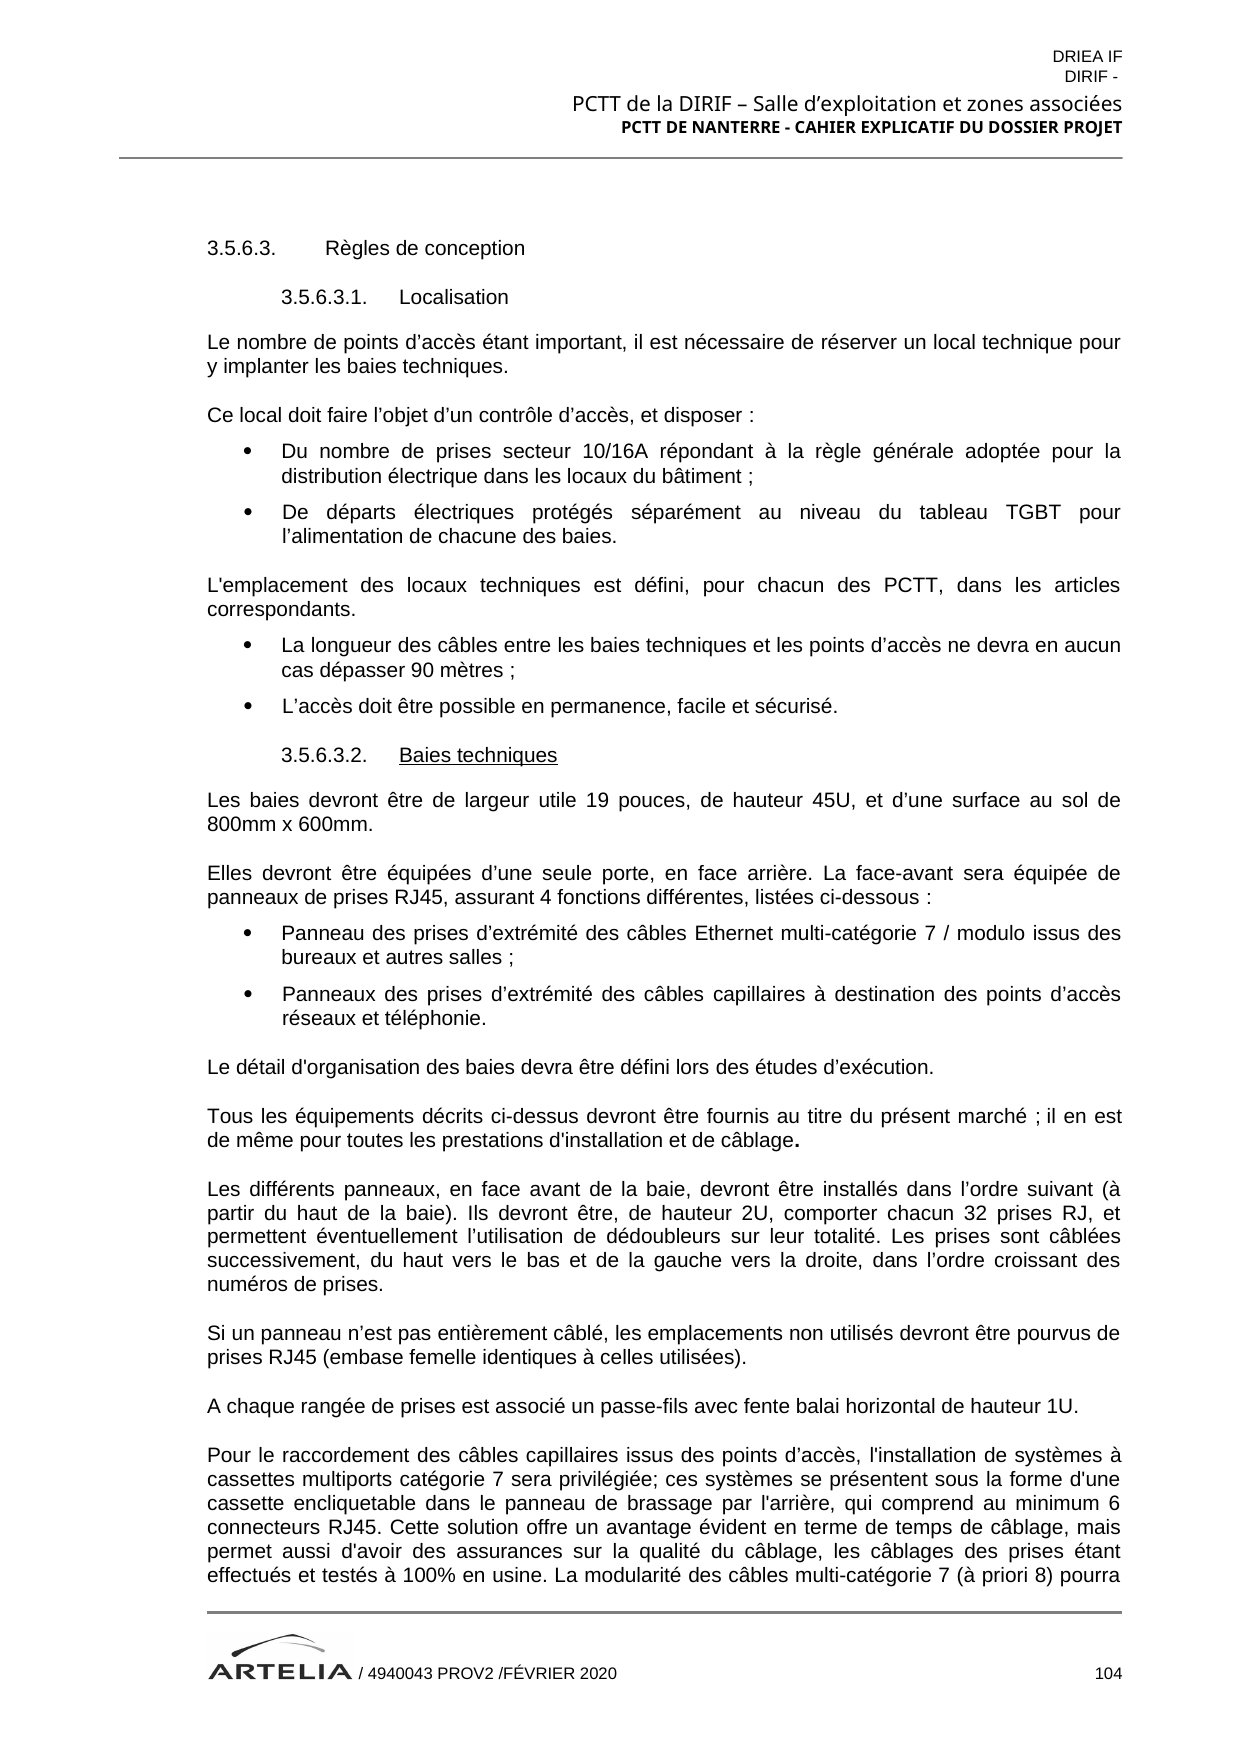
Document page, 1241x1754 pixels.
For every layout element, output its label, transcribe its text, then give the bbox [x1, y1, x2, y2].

text A chaque rangée de prises est associé un passe-fils avec fente balai horizontal de hauteur 1U. [207, 1394, 1122, 1418]
subtitle Localisation [281, 285, 1122, 309]
list La longueur des câbles entre les baies techniques et les points d’accès ne devra en aucun cas dépasser 90 mètres ; [244, 633, 1122, 681]
subtitle Règles de conception [207, 236, 1122, 260]
text Le détail d'organisation des baies devra être défini lors des études d’exécution. [207, 1054, 1122, 1078]
list Panneaux des prises d’extrémité des câbles capillaires à destination des points d’accès réseaux et téléphonie. [244, 982, 1122, 1029]
list L’accès doit être possible en permanence, facile et sécurisé. [244, 694, 1122, 718]
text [207, 1443, 1122, 1587]
text Tous les équipements décrits ci-dessus devront être fournis au titre du présent marché ; il en est de même pour toutes les prestations d'installation et de câblage. [207, 1103, 1122, 1151]
subtitle Baies techniques [281, 743, 1122, 767]
text Le nombre de points d’accès étant important, il est nécessaire de réserver un local technique pour y implanter les baies techniques. [207, 330, 1122, 378]
list De départs électriques protégés séparément au niveau du tableau TGBT pour l’alimentation de chacune des baies. [244, 500, 1122, 548]
text Les différents panneaux, en face avant de la baie, devront être installés dans l’ordre suivant (à partir du haut de la baie). Ils devront être, de hauteur 2U, comporter chacun 32 prises RJ, et permettent éventuellement l’utilisation de dédoubleurs sur leur totalité. Les prises sont câblées successivement, du haut vers le bas et de la gauche vers la droite, dans l’ordre croissant des numéros de prises. [207, 1176, 1122, 1296]
text Si un panneau n’est pas entièrement câblé, les emplacements non utilisés devront être pourvus de prises RJ45 (embase femelle identiques à celles utilisées). [207, 1321, 1122, 1369]
list Panneau des prises d’extrémité des câbles Ethernet multi-catégorie 7 / modulo issus des bureaux et autres salles ; [244, 921, 1122, 969]
text Elles devront être équipées d’une seule porte, en face arrière. La face-avant sera équipée de panneaux de prises RJ45, assurant 4 fonctions différentes, listées ci-dessous : [207, 861, 1122, 908]
list Du nombre de prises secteur 10/16A répondant à la règle générale adoptée pour la distribution électrique dans les locaux du bâtiment ; [244, 439, 1122, 487]
text Les baies devront être de largeur utile 19 pouces, de hauteur 45U, et d’une surface au sol de 800mm x 600mm. [207, 788, 1122, 836]
text L'emplacement des locaux techniques est défini, pour chacun des PCTT, dans les articles correspondants. [207, 573, 1122, 621]
text Ce local doit faire l’objet d’un contrôle d’accès, et disposer : [207, 403, 1122, 427]
